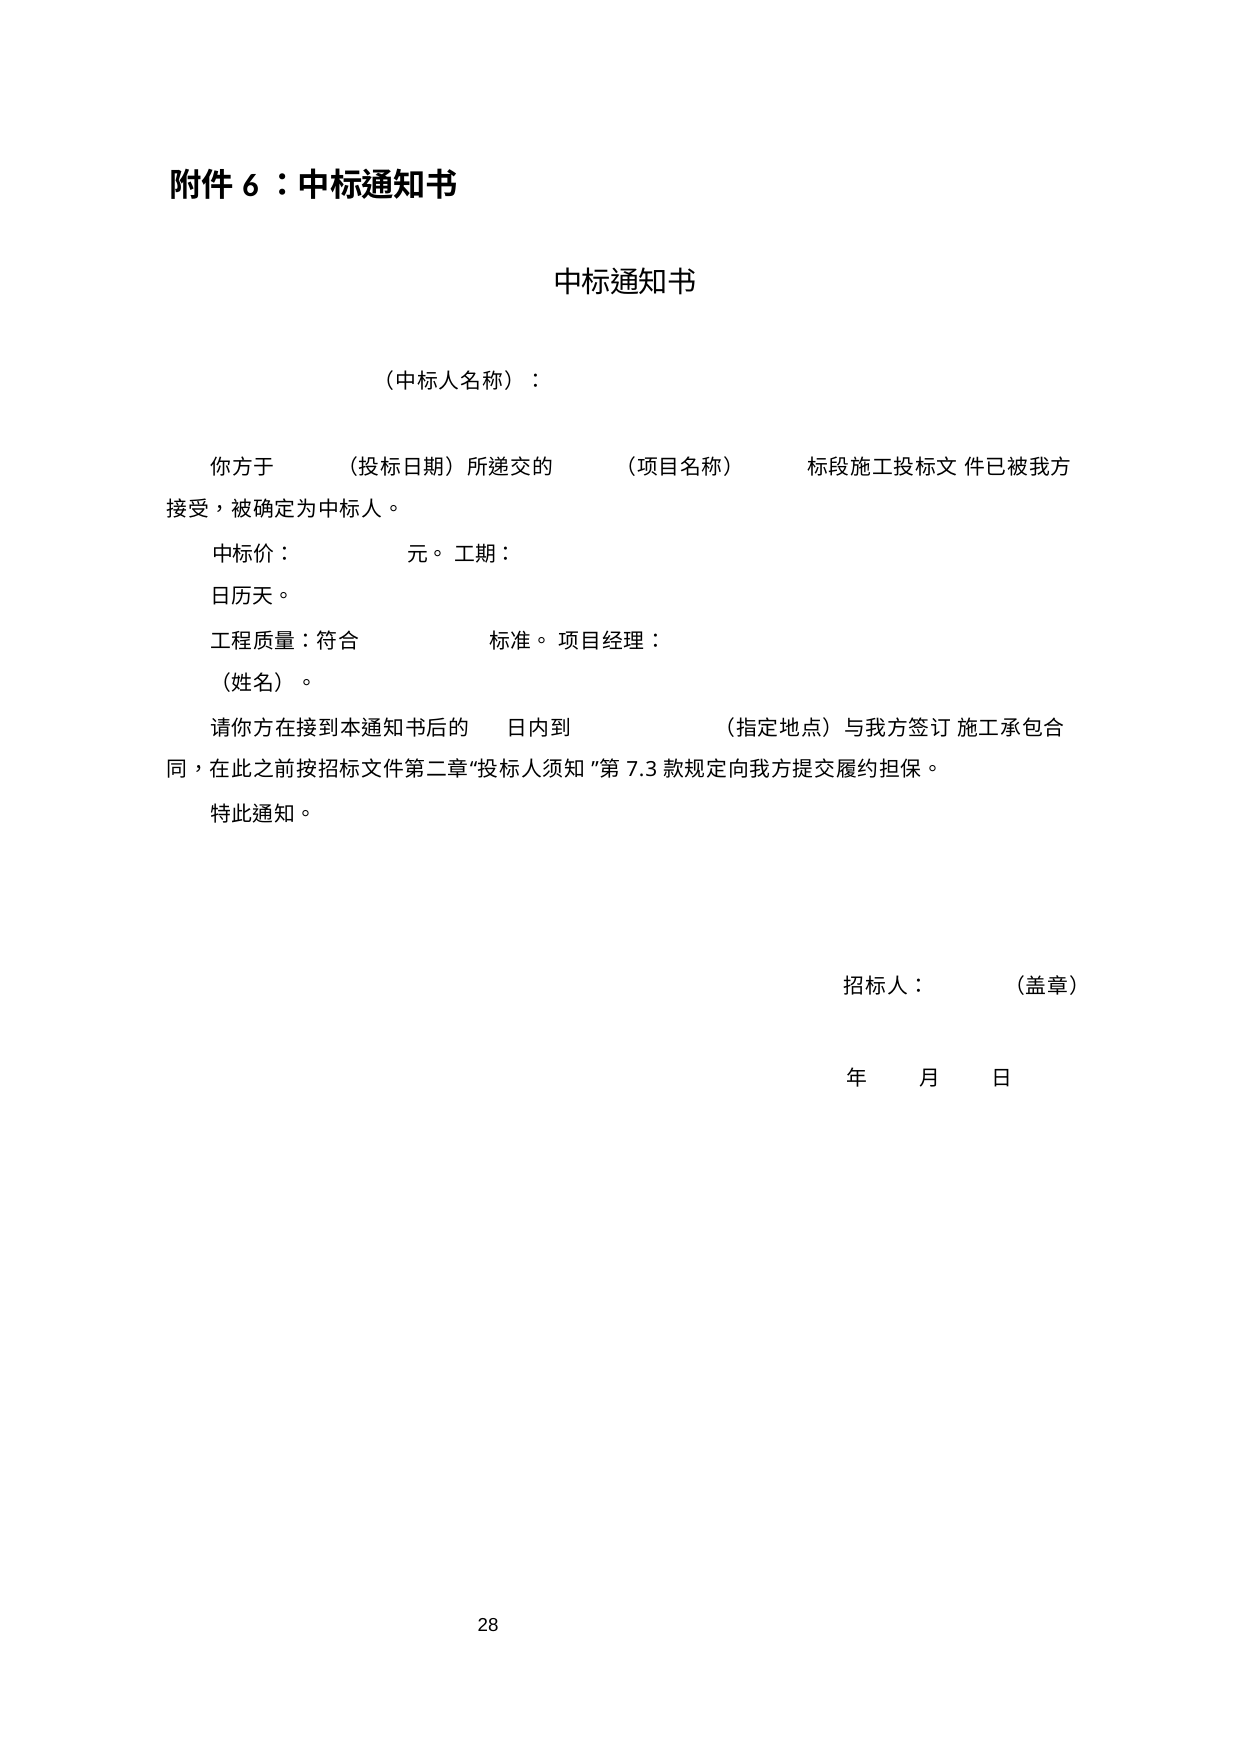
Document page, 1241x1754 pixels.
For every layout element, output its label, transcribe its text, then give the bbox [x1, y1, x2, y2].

text 招标人： （盖章） [165, 972, 1090, 999]
text 中标价： 元。 工期： 日历天。 [210, 539, 544, 609]
text 附件 6 ：中标通知书 [169, 164, 1090, 205]
text 你方于 （投标日期）所递交的 （项目名称） 标段施工投标文 件已被我方接受，被确定为中标人。 [166, 452, 1081, 522]
text （中标人名称）： [165, 367, 1090, 394]
text 工程质量：符合 标准。 项目经理： （姓名）。 [210, 626, 665, 696]
text 请你方在接到本通知书后的 日内到 （指定地点）与我方签订 施工承包合同，在此之前按招标文件第二章“投标人须知 ”第 7.3 款规定向我方提交履约担保。 [166, 713, 1081, 783]
text 年 月 日 [764, 1064, 1090, 1091]
text 中标通知书 [553, 263, 1090, 300]
text 特此通知。 [210, 800, 1090, 827]
